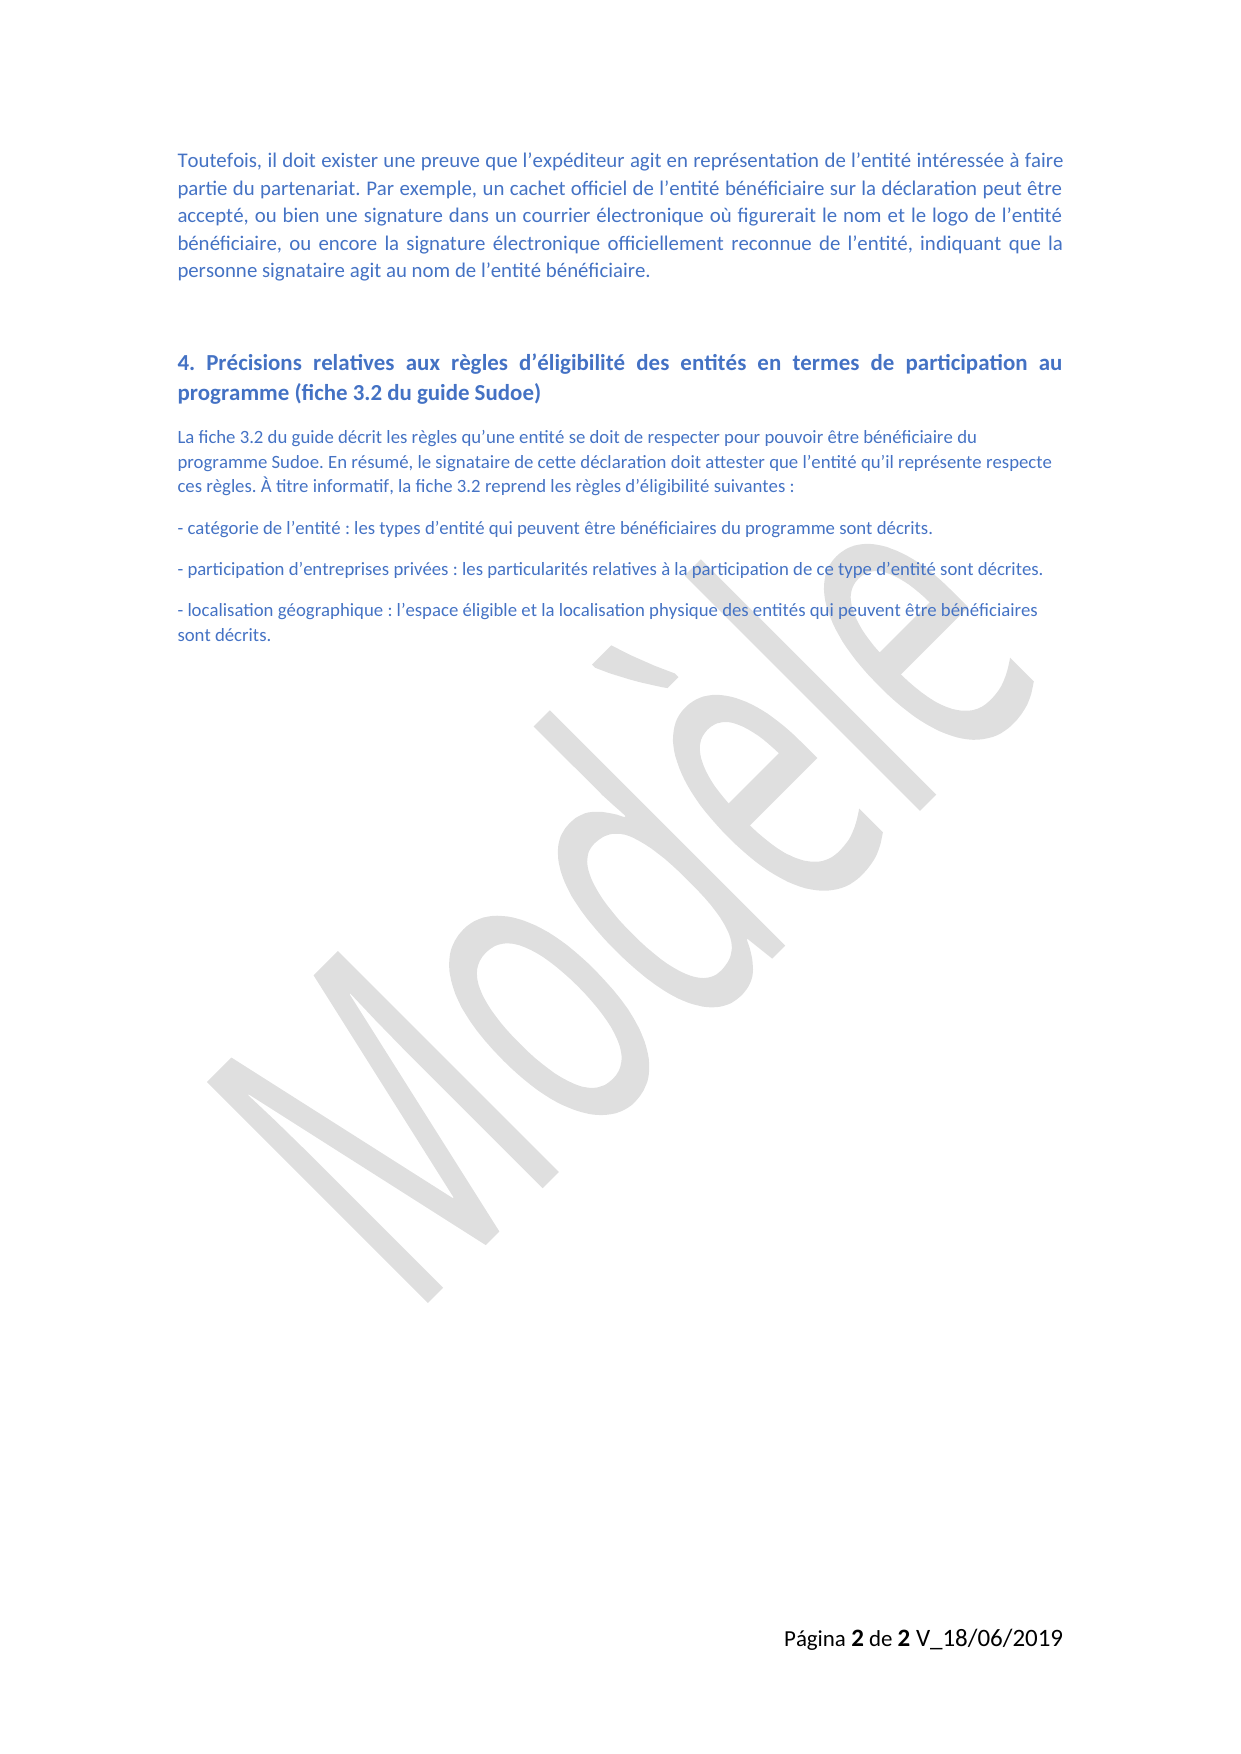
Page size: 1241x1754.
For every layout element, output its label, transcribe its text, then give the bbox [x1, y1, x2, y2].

text - participation d’entreprises privées : les particularités relatives à la participation de ce type d’entité sont décrites. [177, 557, 1063, 580]
text - catégorie de l’entité : les types d’entité qui peuvent être bénéficiaires du programme sont décrits. [177, 516, 1063, 539]
text Toutefois, il doit exister une preuve que l’expéditeur agit en représentation de l’entité intéressée à faire partie du partenariat. Par exemple, un cachet officiel de l’entité bénéficiaire sur la déclaration peut être accepté, ou bien une signature dans un courrier électronique où figurerait le nom et le logo de l’entité bénéficiaire, ou encore la signature électronique officiellement reconnue de l’entité, indiquant que la personne signataire agit au nom de l’entité bénéficiaire. [177, 148, 1063, 283]
text - localisation géographique : l’espace éligible et la localisation physique des entités qui peuvent être bénéficiaires sont décrits. [177, 599, 1063, 646]
text La fiche 3.2 du guide décrit les règles qu’une entité se doit de respecter pour pouvoir être bénéficiaire du programme Sudoe. En résumé, le signataire de cette déclaration doit attester que l’entité qu’il représente respecte ces règles. À titre informatif, la fiche 3.2 reprend les règles d’éligibilité suivantes : [177, 425, 1063, 497]
text 4. Précisions relatives aux règles d’éligibilité des entités en termes de participation au programme (fiche 3.2 du guide Sudoe) [177, 348, 1063, 406]
